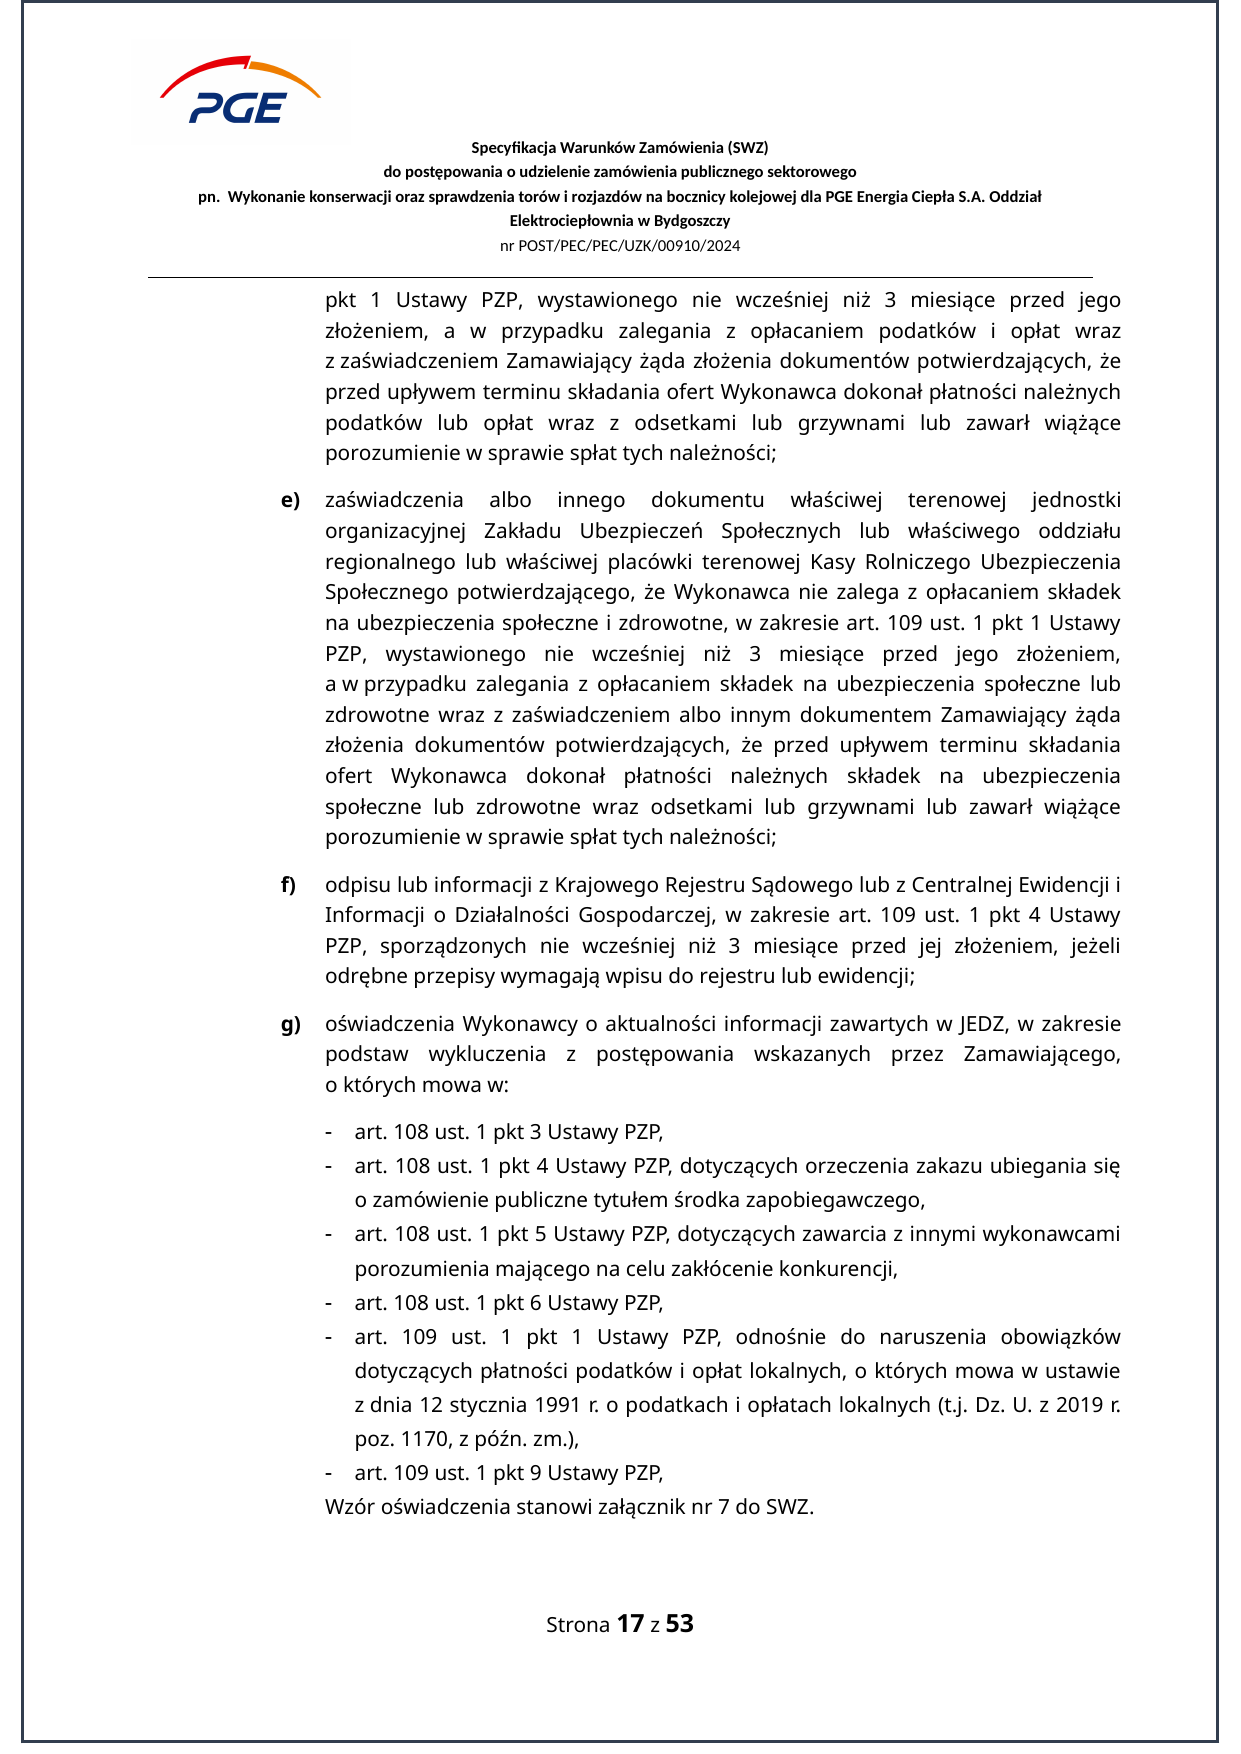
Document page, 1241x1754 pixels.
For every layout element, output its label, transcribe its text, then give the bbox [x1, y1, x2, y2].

picture [131, 39, 351, 145]
list art. 109 ust. 1 pkt 1 Ustawy PZP, odnośnie do naruszenia obowiązków dotyczących płatności podatków i opłat lokalnych, o których mowa w ustawie z dnia 12 stycznia 1991 r. o podatkach i opłatach lokalnych (t.j. Dz. U. z 2019 r. poz. 1170, z późn. zm.), [325, 1322, 1122, 1452]
text f) odpisu lub informacji z Krajowego Rejestru Sądowego lub z Centralnej Ewidencji i Informacji o Działalności Gospodarczej, w zakresie art. 109 ust. 1 pkt 4 Ustawy PZP, sporządzonych nie wcześniej niż 3 miesiące przed jej złożeniem, jeżeli odrębne przepisy wymagają wpisu do rejestru lub ewidencji; [281, 870, 1122, 990]
list art. 109 ust. 1 pkt 9 Ustawy PZP, [325, 1458, 1122, 1486]
list art. 108 ust. 1 pkt 3 Ustawy PZP, [325, 1117, 1122, 1146]
list art. 108 ust. 1 pkt 4 Ustawy PZP, dotyczących orzeczenia zakazu ubiegania się o zamówienie publiczne tytułem środka zapobiegawczego, [325, 1151, 1122, 1214]
list art. 108 ust. 1 pkt 5 Ustawy PZP, dotyczących zawarcia z innymi wykonawcami porozumienia mającego na celu zakłócenie konkurencji, [325, 1219, 1122, 1282]
text e) zaświadczenia albo innego dokumentu właściwej terenowej jednostki organizacyjnej Zakładu Ubezpieczeń Społecznych lub właściwego oddziału regionalnego lub właściwej placówki terenowej Kasy Rolniczego Ubezpieczenia Społecznego potwierdzającego, że Wykonawca nie zalega z opłacaniem składek na ubezpieczenia społeczne i zdrowotne, w zakresie art. 109 ust. 1 pkt 1 Ustawy PZP, wystawionego nie wcześniej niż 3 miesiące przed jego złożeniem, a w przypadku zalegania z opłacaniem składek na ubezpieczenia społeczne lub zdrowotne wraz z zaświadczeniem albo innym dokumentem Zamawiający żąda złożenia dokumentów potwierdzających, że przed upływem terminu składania ofert Wykonawca dokonał płatności należnych składek na ubezpieczenia społeczne lub zdrowotne wraz odsetkami lub grzywnami lub zawarł wiążące porozumienie w sprawie spłat tych należności; [281, 486, 1122, 851]
list art. 108 ust. 1 pkt 6 Ustawy PZP, [325, 1288, 1122, 1316]
text Wzór oświadczenia stanowi załącznik nr 7 do SWZ. [325, 1492, 1122, 1521]
text g) oświadczenia Wykonawcy o aktualności informacji zawartych w JEDZ, w zakresie podstaw wykluczenia z postępowania wskazanych przez Zamawiającego, o których mowa w: [281, 1009, 1122, 1098]
